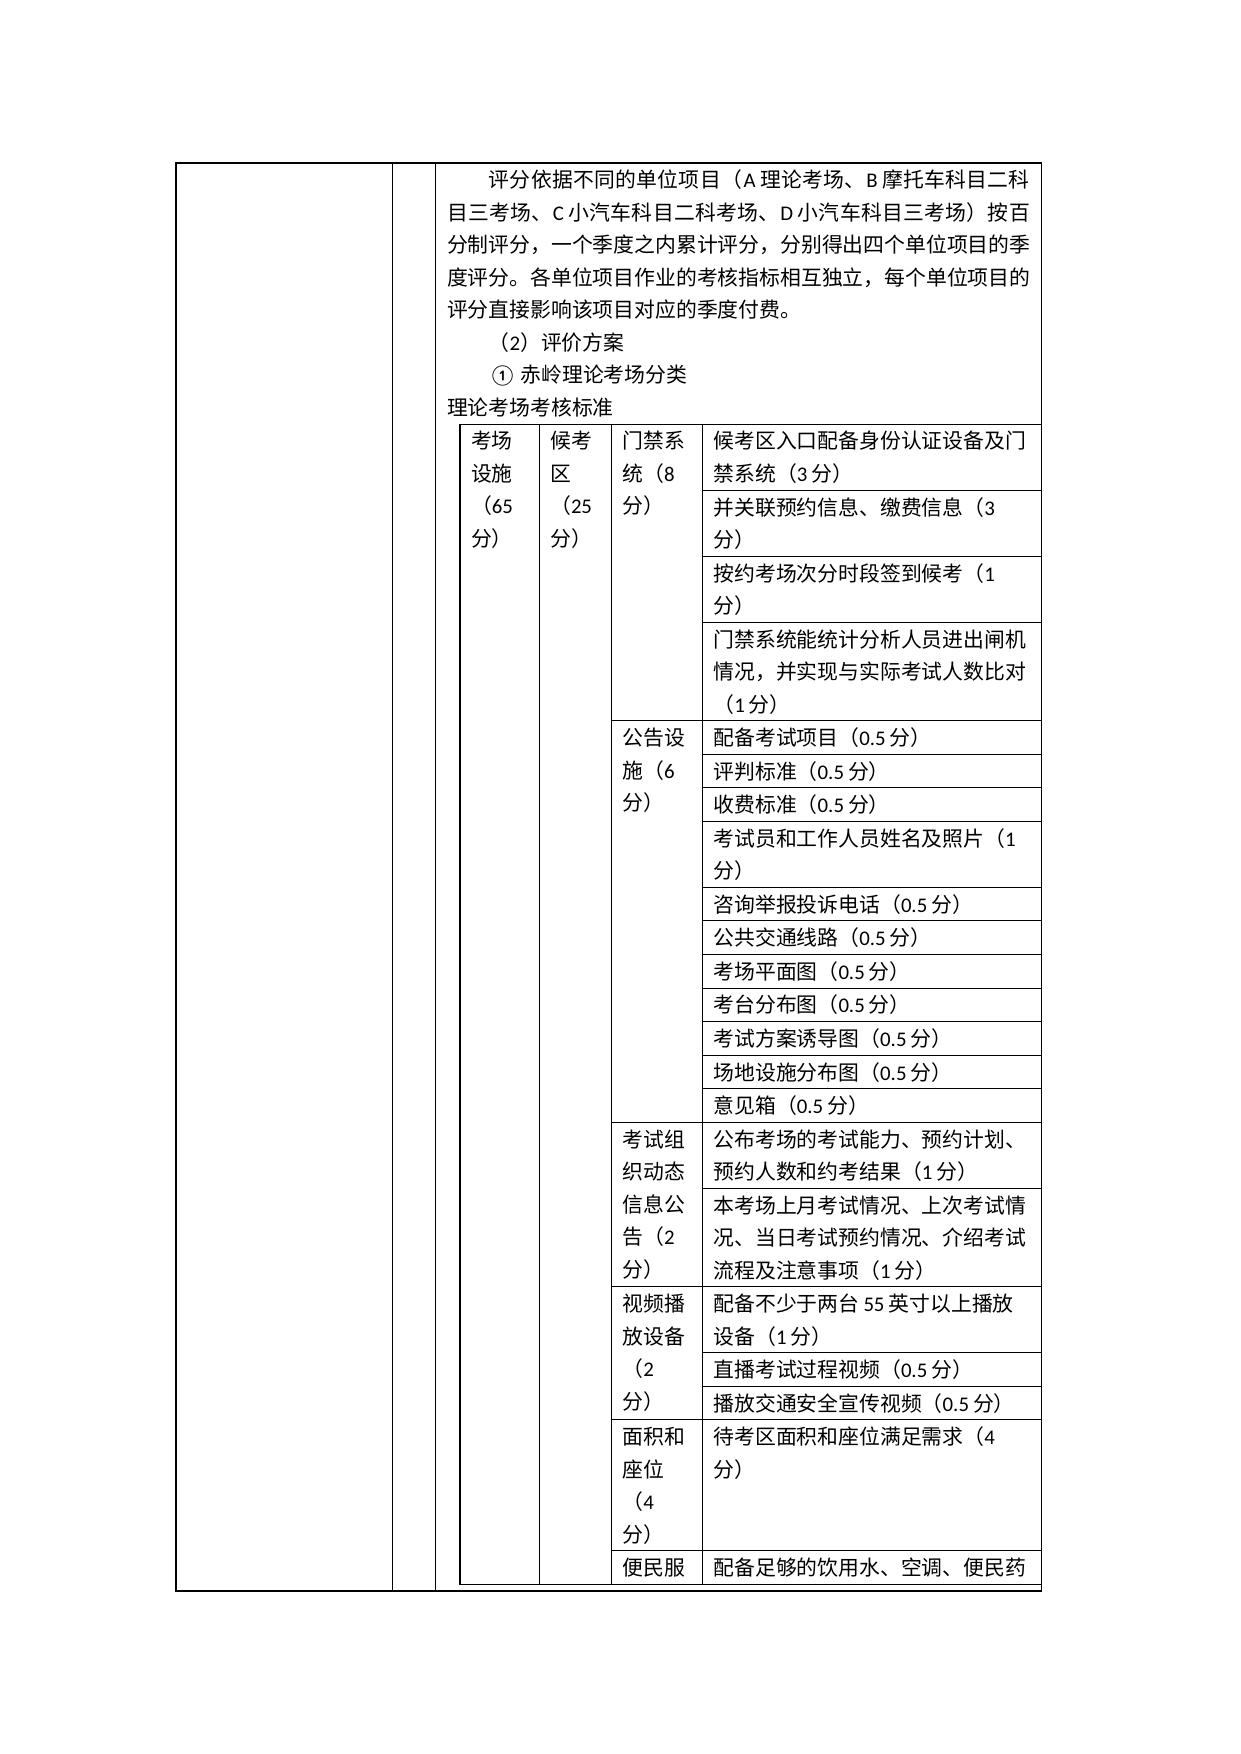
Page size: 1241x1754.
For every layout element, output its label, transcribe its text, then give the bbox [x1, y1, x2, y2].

table_cell [177, 164, 392, 1590]
table_cell 4 [393, 164, 435, 1590]
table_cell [436, 164, 1041, 1590]
